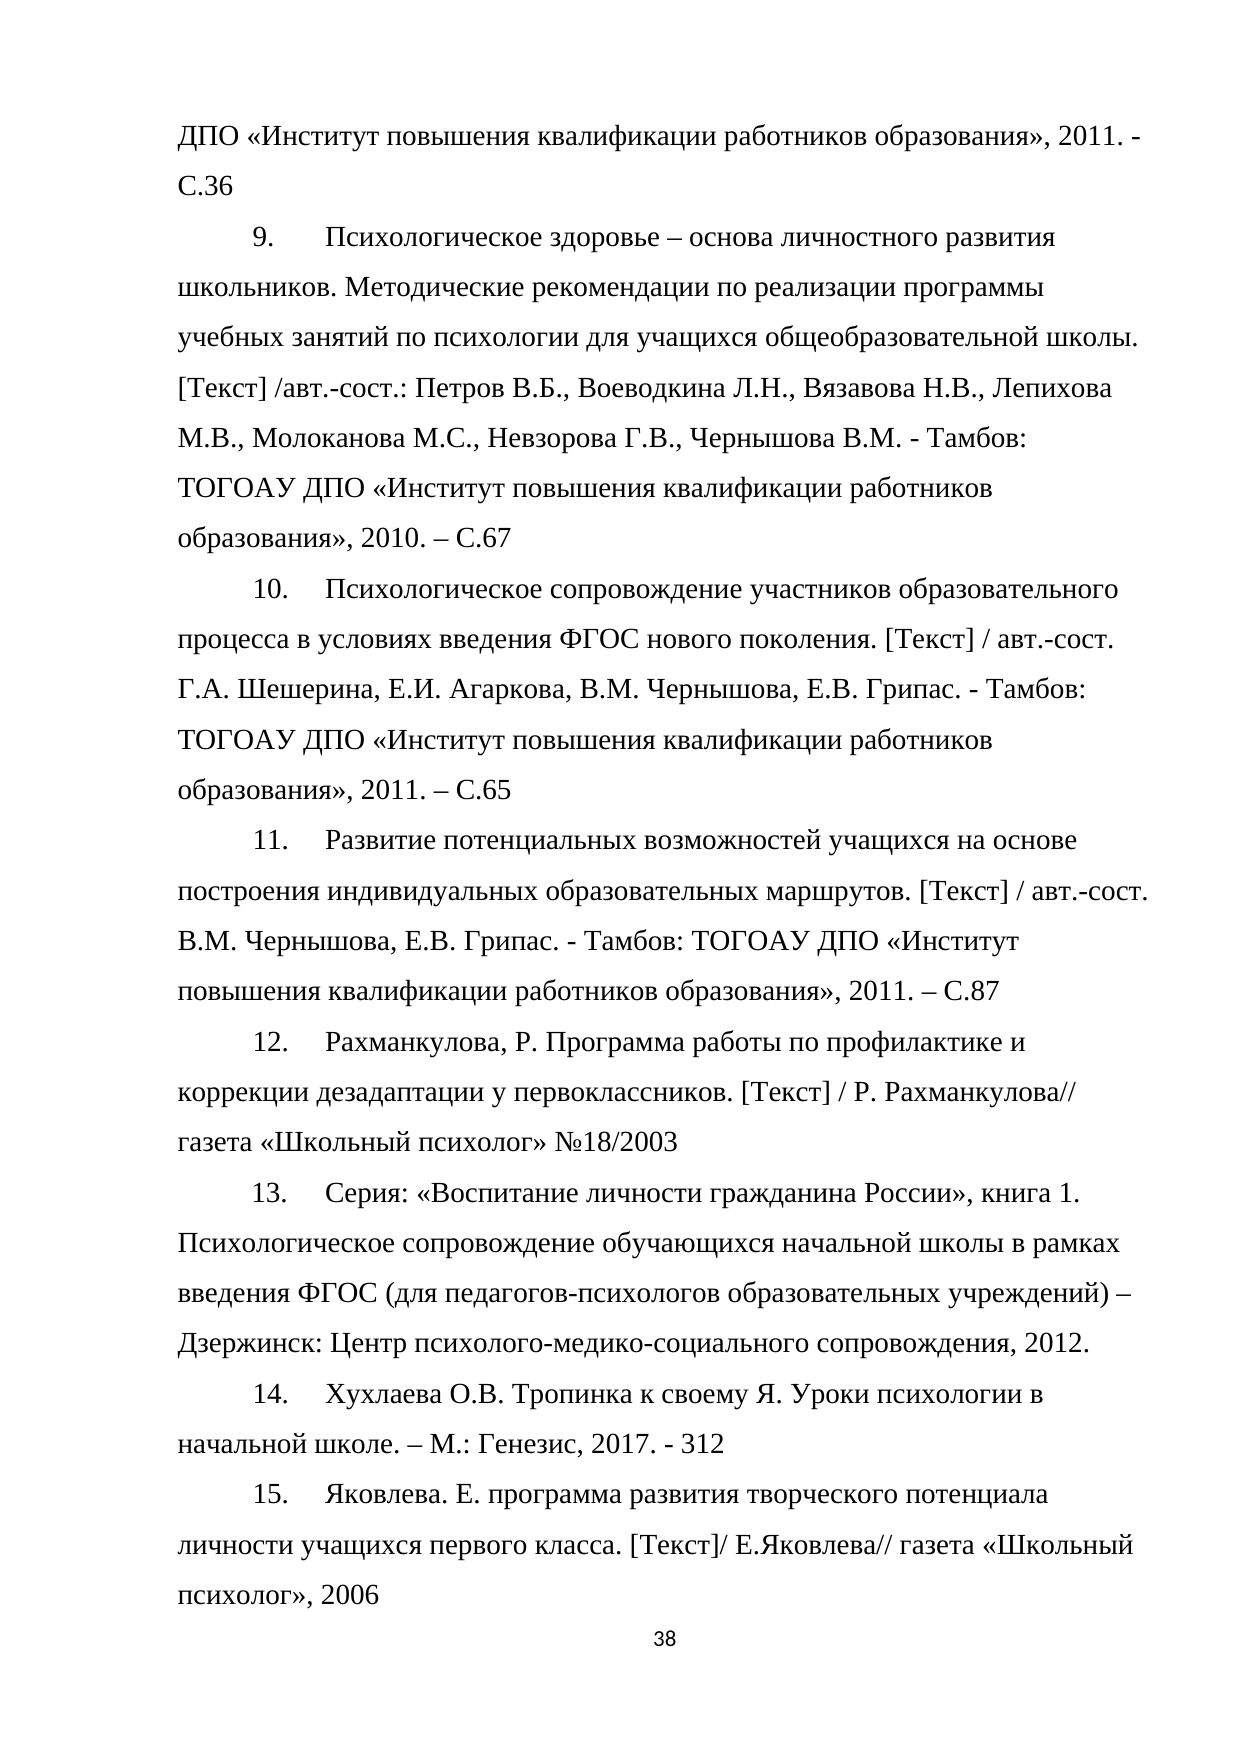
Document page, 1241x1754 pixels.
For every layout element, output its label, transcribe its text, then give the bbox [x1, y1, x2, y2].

list Психологическое сопровождение участников образовательного процесса в условиях введения ФГОС нового поколения. [Текст] / авт.-сост. Г.А. Шешерина, Е.И. Агаркова, В.М. Чернышова, Е.В. Грипас. - Тамбов: ТОГОАУ ДПО «Институт повышения квалификации работников образования», 2011. – С.65 [177, 571, 1152, 806]
list Рахманкулова, Р. Программа работы по профилактике и коррекции дезадаптации у первоклассников. [Текст] / Р. Рахманкулова// газета «Школьный психолог» №18/2003 [177, 1024, 1152, 1158]
list Развитие потенциальных возможностей учащихся на основе построения индивидуальных образовательных маршрутов. [Текст] / авт.-сост. В.М. Чернышова, Е.В. Грипас. - Тамбов: ТОГОАУ ДПО «Институт повышения квалификации работников образования», 2011. – С.87 [177, 822, 1152, 1007]
list Психологическое здоровье – основа личностного развития школьников. Методические рекомендации по реализации программы учебных занятий по психологии для учащихся общеобразовательной школы. [Текст] /авт.-сост.: Петров В.Б., Воеводкина Л.Н., Вязавова Н.В., Лепихова М.В., Молоканова М.С., Невзорова Г.В., Чернышова В.М. - Тамбов: ТОГОАУ ДПО «Институт повышения квалификации работников образования», 2010. – С.67 [177, 219, 1152, 554]
list Яковлева. Е. программа развития творческого потенциала личности учащихся первого класса. [Текст]/ Е.Яковлева// газета «Школьный психолог», 2006 [177, 1477, 1152, 1611]
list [177, 118, 1152, 202]
list Хухлаева О.В. Тропинка к своему Я. Уроки психологии в начальной школе. – М.: Генезис, 2017. - 312 [177, 1376, 1152, 1460]
list Серия: «Воспитание личности гражданина России», книга 1. Психологическое сопровождение обучающихся начальной школы в рамках введения ФГОС (для педагогов-психологов образовательных учреждений) – Дзержинск: Центр психолого-медико-социального сопровождения, 2012. [177, 1175, 1152, 1359]
